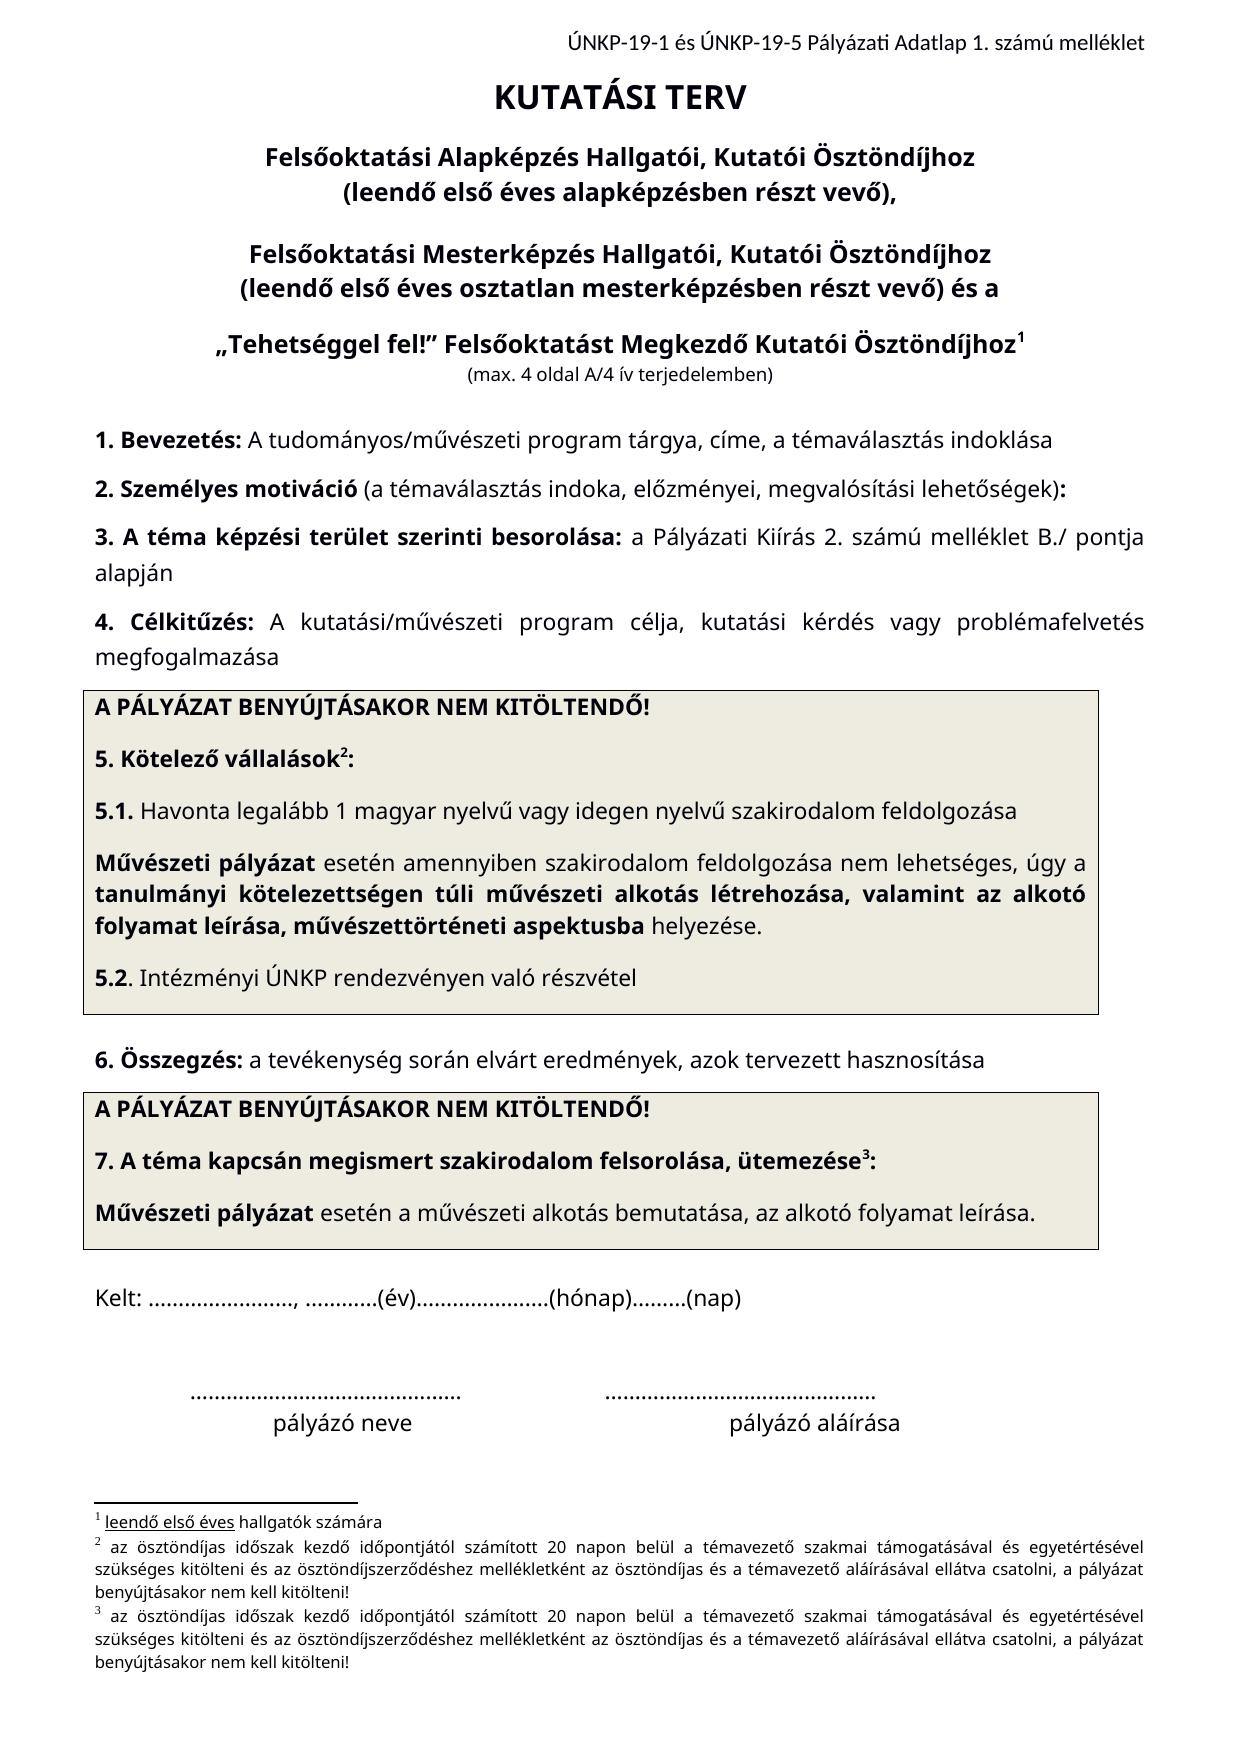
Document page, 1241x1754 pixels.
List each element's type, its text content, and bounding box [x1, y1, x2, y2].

text 2. Személyes motiváció (a témaválasztás indoka, előzményei, megvalósítási lehetőségek): [94, 473, 1146, 504]
text (leendő első éves alapképzésben részt vevő), [94, 174, 1146, 208]
text KUTATÁSI TERV [94, 74, 1146, 119]
text pályázó neve pályázó aláírása [94, 1407, 1146, 1438]
text ……………………………………… ……………………………………… [94, 1375, 1146, 1407]
text 1. Bevezetés: A tudományos/művészeti program tárgya, címe, a témaválasztás indoklása [94, 424, 1146, 455]
text „Tehetséggel fel!” Felsőoktatást Megkezdő Kutatói Ösztöndíjhoz [94, 327, 1146, 361]
text 4. Célkitűzés: A kutatási/művészeti program célja, kutatási kérdés vagy problémafelvetés megfogalmazása [94, 605, 1146, 673]
text (max. 4 oldal A/4 ív terjedelemben) [94, 361, 1146, 387]
text Felsőoktatási Alapképzés Hallgatói, Kutatói Ösztöndíjhoz [94, 140, 1146, 174]
text Felsőoktatási Mesterképzés Hallgatói, Kutatói Ösztöndíjhoz [94, 236, 1146, 270]
text (leendő első éves osztatlan mesterképzésben részt vevő) és a [94, 270, 1146, 304]
text Kelt: ……………………, …………(év)………………….(hónap)………(nap) [94, 1282, 1146, 1313]
text 3. A téma képzési terület szerinti besorolása: a Pályázati Kiírás 2. számú melléklet B./ pontja alapján [94, 521, 1146, 588]
table_header A PÁLYÁZAT BENYÚJTÁSAKOR NEM KITÖLTENDŐ! 7. A téma kapcsán megismert szakirodalom felsorolása, ütemezése: Művészeti pályázat esetén a művészeti alkotás bemutatása, az alkotó folyamat leírása. [84, 1093, 1098, 1249]
table_header A PÁLYÁZAT BENYÚJTÁSAKOR NEM KITÖLTENDŐ! 5. Kötelező vállalások: 5.1. Havonta legalább 1 magyar nyelvű vagy idegen nyelvű szakirodalom feldolgozása Művészeti pályázat esetén amennyiben szakirodalom feldolgozása nem lehetséges, úgy a tanulmányi kötelezettségen túli művészeti alkotás létrehozása, valamint az alkotó folyamat leírása, művészettörténeti aspektusba helyezése. 5.2. Intézményi ÚNKP rendezvényen való részvétel [84, 691, 1098, 1014]
text 6. Összegzés: a tevékenység során elvárt eredmények, azok tervezett hasznosítása [94, 1043, 1146, 1075]
